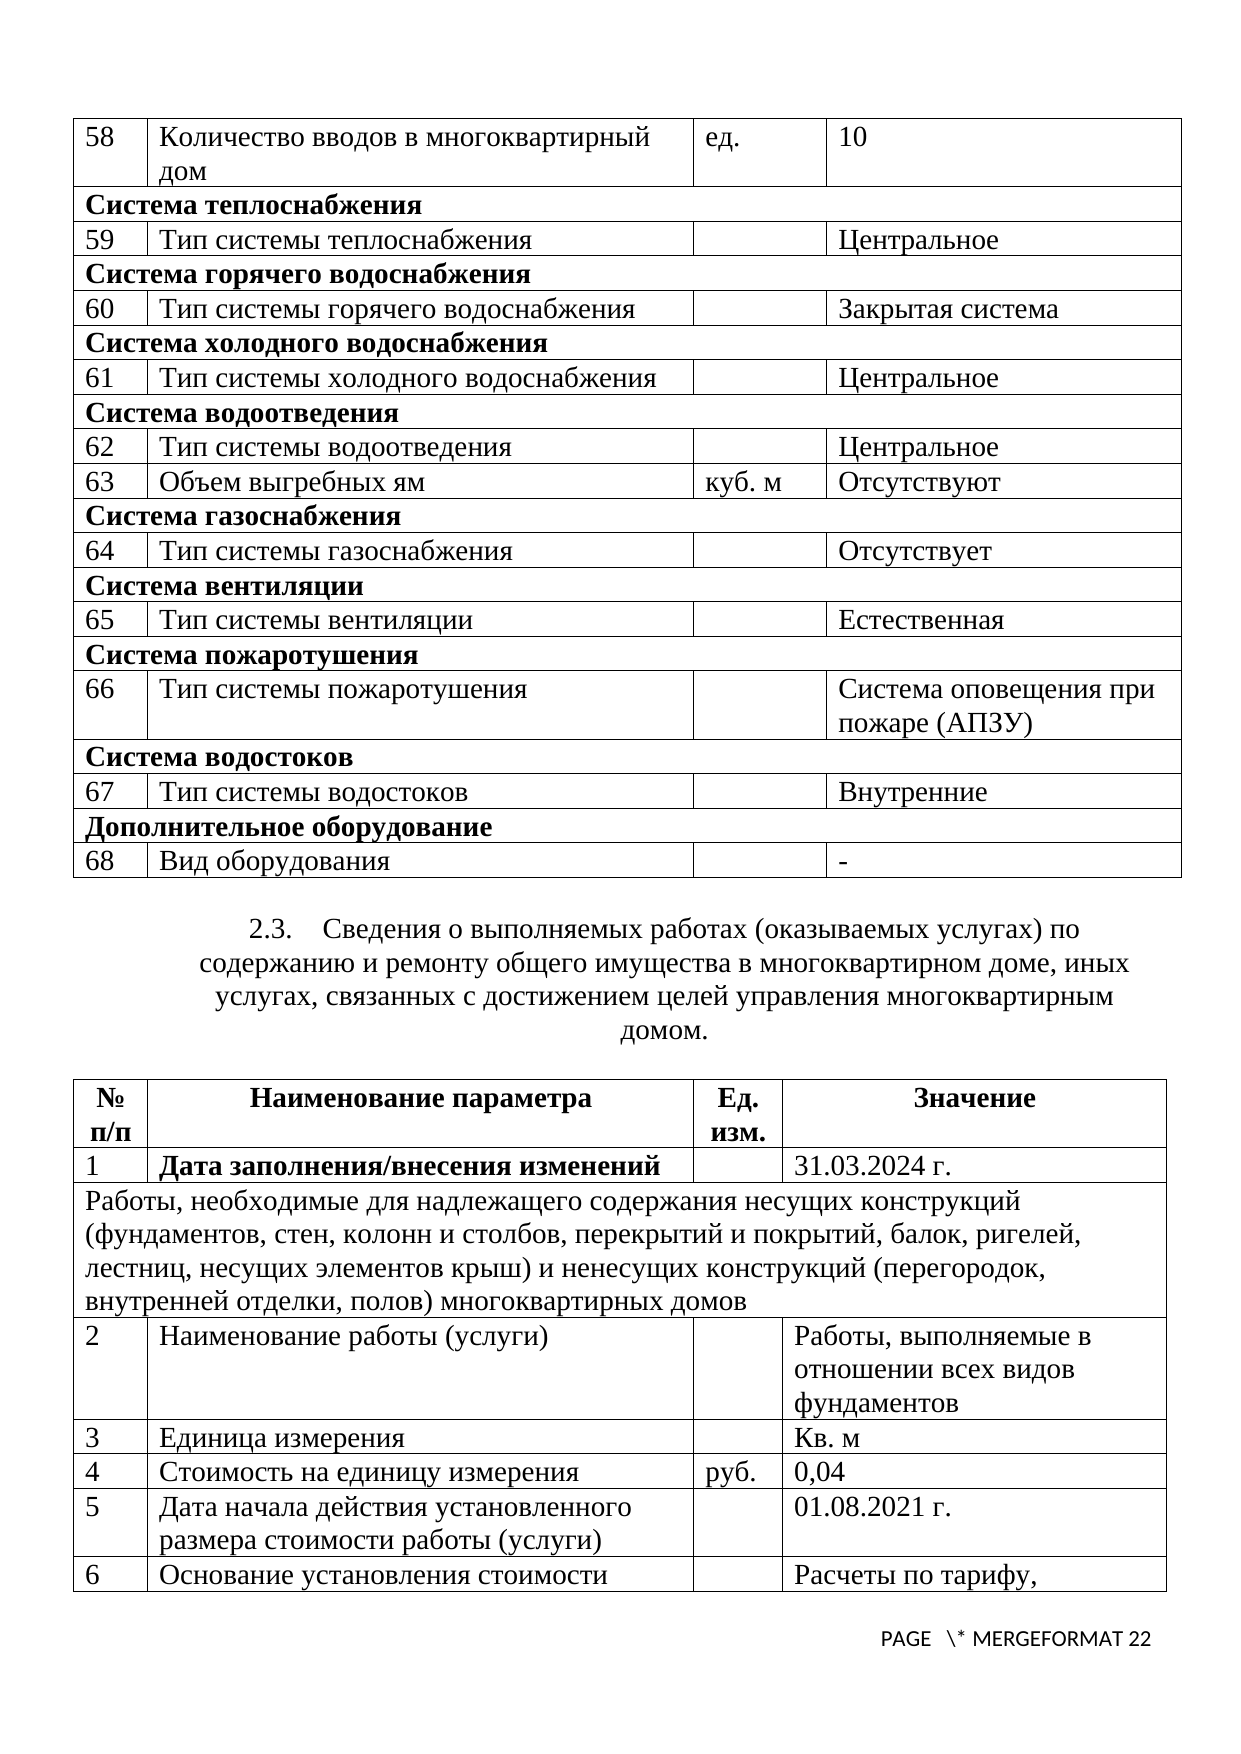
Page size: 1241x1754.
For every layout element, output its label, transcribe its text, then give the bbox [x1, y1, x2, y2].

table_cell - [827, 843, 1181, 877]
table_cell [694, 291, 826, 324]
table_cell Отсутствуют [827, 464, 1181, 497]
table_cell 62 [74, 429, 147, 463]
table_cell [694, 671, 826, 738]
table_cell Система водоотведения [74, 395, 1181, 428]
table_cell Единица измерения [148, 1420, 693, 1453]
table_cell 65 [74, 602, 147, 636]
table_cell Система оповещения при пожаре (АПЗУ) [827, 671, 1181, 738]
table_header Наименование параметра [148, 1080, 693, 1147]
table_cell Кв. м [783, 1420, 1166, 1453]
table_cell 0,04 [783, 1454, 1166, 1488]
table_cell [694, 774, 826, 808]
table_cell 3 [74, 1420, 147, 1453]
table_cell Отсутствует [827, 533, 1181, 567]
table_cell [694, 360, 826, 394]
table_cell Закрытая система [827, 291, 1181, 324]
table_cell [694, 1148, 782, 1182]
table_cell 58 [74, 119, 147, 186]
table_cell Тип системы вентиляции [148, 602, 693, 636]
table_cell Система пожаротушения [74, 637, 1181, 670]
table_cell Центральное [827, 360, 1181, 394]
table_cell Система водостоков [74, 740, 1181, 773]
table_cell [694, 533, 826, 567]
table_cell [694, 222, 826, 255]
table_cell Вид оборудования [148, 843, 693, 877]
table_cell Наименование работы (услуги) [148, 1318, 693, 1419]
table_cell Система вентиляции [74, 568, 1181, 601]
table_cell Дата начала действия установленного размера стоимости работы (услуги) [148, 1489, 693, 1556]
table_cell 01.08.2021 г. [783, 1489, 1166, 1556]
table_cell руб. [694, 1454, 782, 1488]
table_cell 59 [74, 222, 147, 255]
table_cell ед. [694, 119, 826, 186]
table_cell Тип системы газоснабжения [148, 533, 693, 567]
table_cell [694, 1557, 782, 1591]
table_cell 6 [74, 1557, 147, 1591]
table_cell [694, 1318, 782, 1419]
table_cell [783, 1557, 1166, 1591]
table_cell [694, 1420, 782, 1453]
table_cell 4 [74, 1454, 147, 1488]
table_cell Тип системы водостоков [148, 774, 693, 808]
table_cell Внутренние [827, 774, 1181, 808]
table_cell Дата заполнения/внесения изменений [148, 1148, 693, 1182]
table_header Значение [783, 1080, 1166, 1147]
table_header № п/п [74, 1080, 147, 1147]
table_cell 61 [74, 360, 147, 394]
table_cell куб. м [694, 464, 826, 497]
table_cell 60 [74, 291, 147, 324]
table_cell Система горячего водоснабжения [74, 256, 1181, 290]
table_cell 64 [74, 533, 147, 567]
table_cell 10 [827, 119, 1181, 186]
table_cell Система холодного водоснабжения [74, 326, 1181, 359]
table_cell 1 [74, 1148, 147, 1182]
table_cell Тип системы холодного водоснабжения [148, 360, 693, 394]
table_cell 31.03.2024 г. [783, 1148, 1166, 1182]
table_cell Тип системы пожаротушения [148, 671, 693, 738]
list Сведения о выполняемых работах (оказываемых услугах) по содержанию и ремонту общего имущества в многоквартирном доме, иных услугах, связанных с достижением целей управления многоквартирным домом. [177, 911, 1152, 1046]
table_cell Система теплоснабжения [74, 187, 1181, 221]
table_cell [148, 1557, 693, 1591]
table_cell [694, 843, 826, 877]
table_cell 67 [74, 774, 147, 808]
table_cell Центральное [827, 222, 1181, 255]
table_cell [694, 1489, 782, 1556]
table_cell Стоимость на единицу измерения [148, 1454, 693, 1488]
table_cell Тип системы теплоснабжения [148, 222, 693, 255]
table_cell Работы, выполняемые в отношении всех видов фундаментов [783, 1318, 1166, 1419]
table_cell [694, 602, 826, 636]
table_cell Система газоснабжения [74, 499, 1181, 532]
table_cell Центральное [827, 429, 1181, 463]
table_cell 5 [74, 1489, 147, 1556]
table_cell 66 [74, 671, 147, 738]
table_cell Тип системы горячего водоснабжения [148, 291, 693, 324]
table_cell Дополнительное оборудование [74, 809, 1181, 842]
table_cell 63 [74, 464, 147, 497]
table_cell [694, 429, 826, 463]
table_cell 2 [74, 1318, 147, 1419]
table_cell Объем выгребных ям [148, 464, 693, 497]
table_cell Естественная [827, 602, 1181, 636]
table_cell Работы, необходимые для надлежащего содержания несущих конструкций (фундаментов, стен, колонн и столбов, перекрытий и покрытий, балок, ригелей, лестниц, несущих элементов крыш) и ненесущих конструкций (перегородок, внутренней отделки, полов) многоквартирных домов [74, 1183, 1166, 1317]
table_cell Количество вводов в многоквартирный дом [148, 119, 693, 186]
table_header Ед. изм. [694, 1080, 782, 1147]
table_cell Тип системы водоотведения [148, 429, 693, 463]
table_cell 68 [74, 843, 147, 877]
